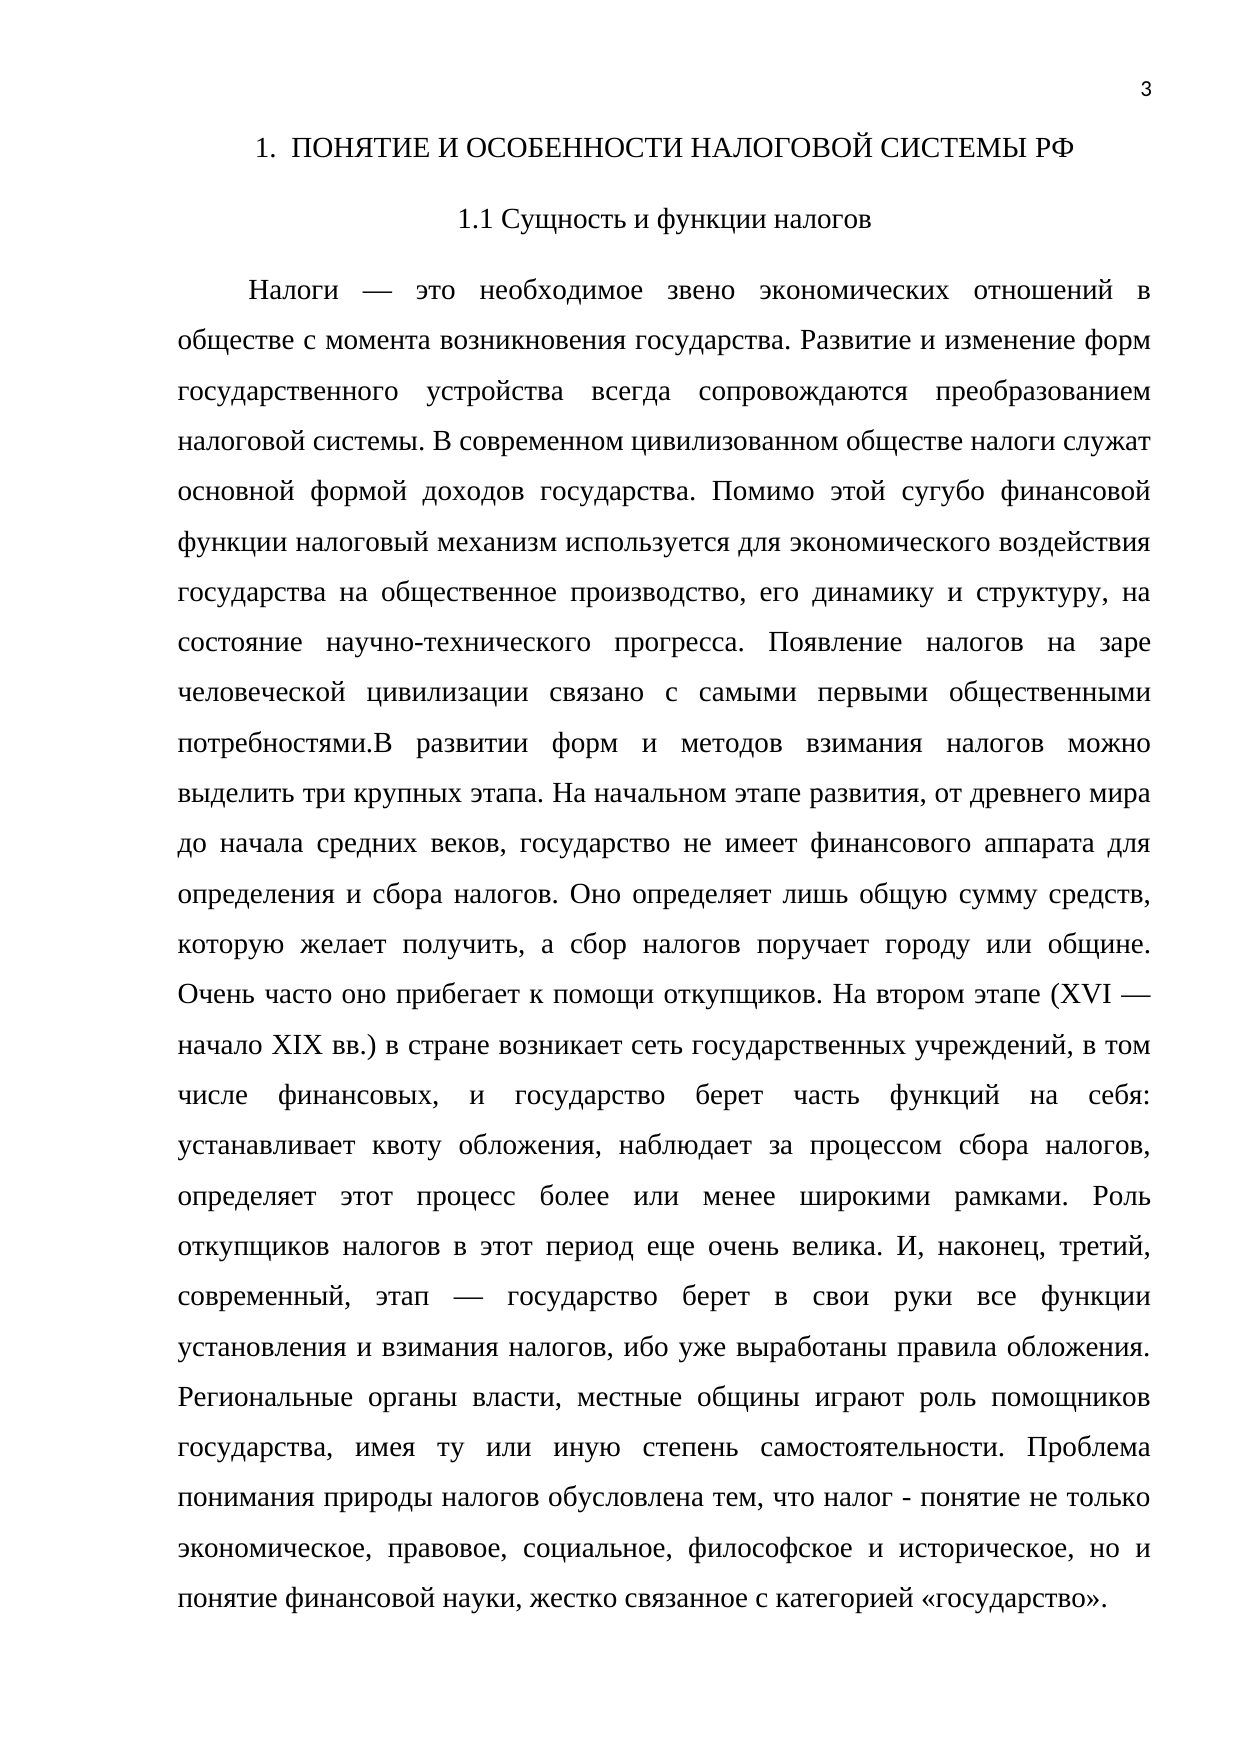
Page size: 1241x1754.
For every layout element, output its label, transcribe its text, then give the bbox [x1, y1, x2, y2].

text 1. Понятие и особенности налоговой системы РФ [177, 130, 1152, 163]
text 1.1 Сущность и функции налогов [177, 201, 1152, 234]
text Налоги — это необходимое звено экономических отношений в обществе с момента возникновения государства. Развитие и изменение форм государственного устройства всегда сопровождаются преобразованием налоговой системы. В современном цивилизованном обществе налоги служат основной формой доходов государства. Помимо этой сугубо финансовой функции налоговый механизм используется для экономического воздействия государства на общественное производство, его динамику и структуру, на состояние научно-технического прогресса. Появление налогов на заре человеческой цивилизации связано с самыми первыми общественными потребностями.В развитии форм и методов взимания налогов можно выделить три крупных этапа. На начальном этапе развития, от древнего мира до начала средних веков, государство не имеет финансового аппарата для определения и сбора налогов. Оно определяет лишь общую сумму средств, которую желает получить, а сбор налогов поручает городу или общине. Очень часто оно прибегает к помощи откупщиков. На втором этапе (XVI — начало XIX вв.) в стране возникает сеть государственных учреждений, в том числе финансовых, и государство берет часть функций на себя: устанавливает квоту обложения, наблюдает за процессом сбора налогов, определяет этот процесс более или менее широкими рамками. Роль откупщиков налогов в этот период еще очень велика. И, наконец, третий, современный, этап — государство берет в свои руки все функции установления и взимания налогов, ибо уже выработаны правила обложения. Региональные органы власти, местные общины играют роль помощников государства, имея ту или иную степень самостоятельности. Проблема понимания природы налогов обусловлена тем, что налог - понятие не только экономическое, правовое, социальное, философское и историческое, но и понятие финансовой науки, жестко связанное с категорией «государство». [177, 272, 1152, 1614]
